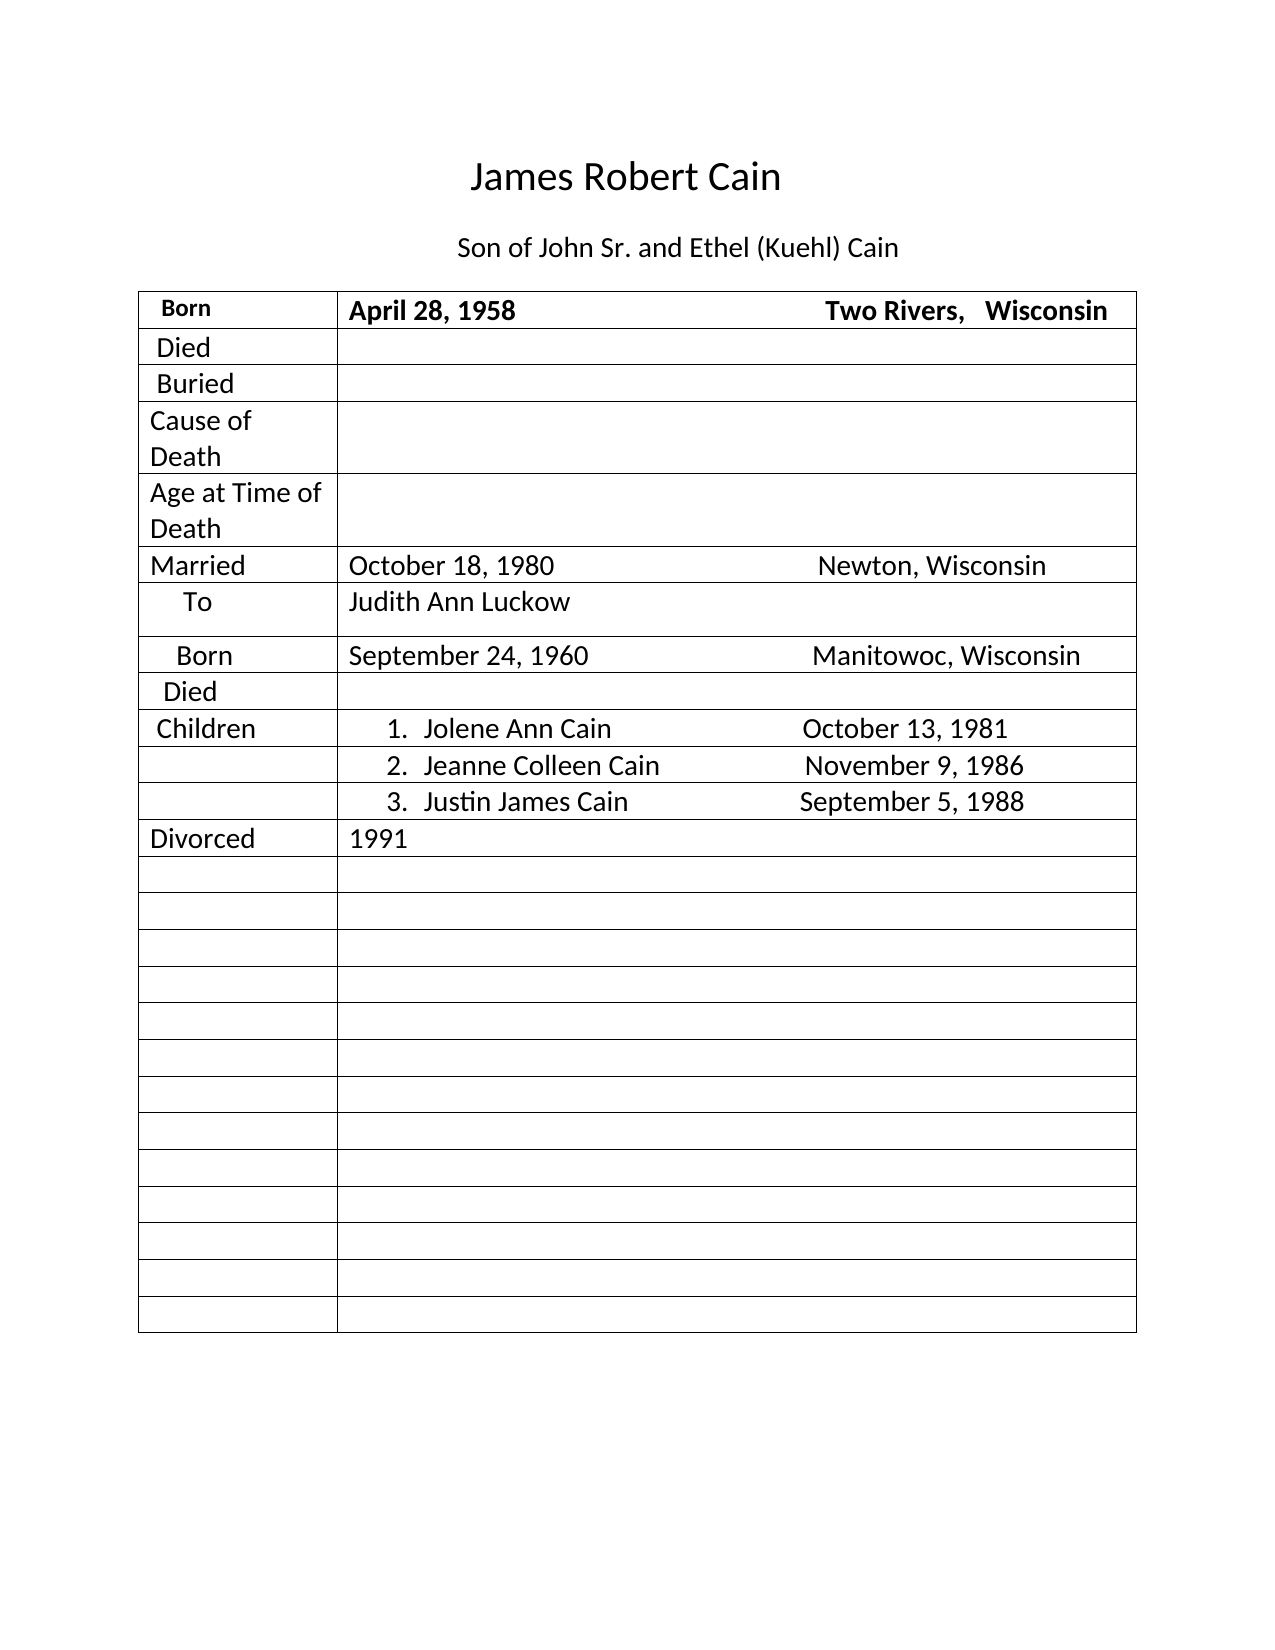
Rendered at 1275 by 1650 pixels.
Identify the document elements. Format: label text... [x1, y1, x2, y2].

table_cell [338, 1260, 1136, 1296]
table_cell [338, 329, 1136, 364]
table_cell [338, 673, 1136, 709]
table_cell [139, 1187, 337, 1222]
table_cell [139, 1040, 337, 1076]
table_cell [139, 1003, 337, 1039]
table_cell [139, 1077, 337, 1112]
table_cell [338, 1187, 1136, 1222]
table_cell [338, 1297, 1136, 1332]
text Son of John Sr. and Ethel (Kuehl) Cain [150, 229, 1125, 265]
table_cell [139, 1150, 337, 1186]
table_cell [338, 930, 1136, 966]
table_cell Divorced [139, 820, 337, 856]
table_cell [338, 1150, 1136, 1186]
table_cell Justin James Cain September 5, 1988 [338, 783, 1136, 819]
table_cell [338, 893, 1136, 929]
table_cell October 18, 1980 Newton, Wisconsin [338, 547, 1136, 582]
table_cell [338, 402, 1136, 473]
table_cell [338, 857, 1136, 892]
table_cell Cause of Death [139, 402, 337, 473]
table_cell Jolene Ann Cain October 13, 1981 [338, 710, 1136, 746]
table_cell [139, 930, 337, 966]
table_cell Jeanne Colleen Cain November 9, 1986 [338, 747, 1136, 782]
table_cell Buried [139, 365, 337, 401]
table_cell [338, 1223, 1136, 1259]
table_cell [338, 474, 1136, 546]
table_cell 1991 [338, 820, 1136, 856]
table_cell [338, 1077, 1136, 1112]
table_cell [139, 1297, 337, 1332]
table_header April 28, 1958 Two Rivers, Wisconsin [338, 292, 1136, 328]
text James Robert Cain [150, 150, 1125, 201]
table_cell [139, 1113, 337, 1149]
table_cell Children [139, 710, 337, 746]
table_cell [338, 1040, 1136, 1076]
table_cell [139, 857, 337, 892]
table_cell [139, 967, 337, 1002]
table_cell Born [139, 637, 337, 672]
table_cell [139, 1223, 337, 1259]
table_cell [338, 365, 1136, 401]
table_header Born [139, 292, 337, 328]
table_cell Married [139, 547, 337, 582]
table_cell [139, 1260, 337, 1296]
table_cell Died [139, 673, 337, 709]
table_cell To [139, 583, 337, 636]
table_cell [338, 967, 1136, 1002]
table_cell Died [139, 329, 337, 364]
table_cell [338, 1003, 1136, 1039]
table_cell Judith Ann Luckow [338, 583, 1136, 636]
table_cell [139, 893, 337, 929]
table_cell [139, 783, 337, 819]
table_cell [139, 747, 337, 782]
table_cell [338, 1113, 1136, 1149]
table_cell September 24, 1960 Manitowoc, Wisconsin [338, 637, 1136, 672]
table_cell Age at Time of Death [139, 474, 337, 546]
